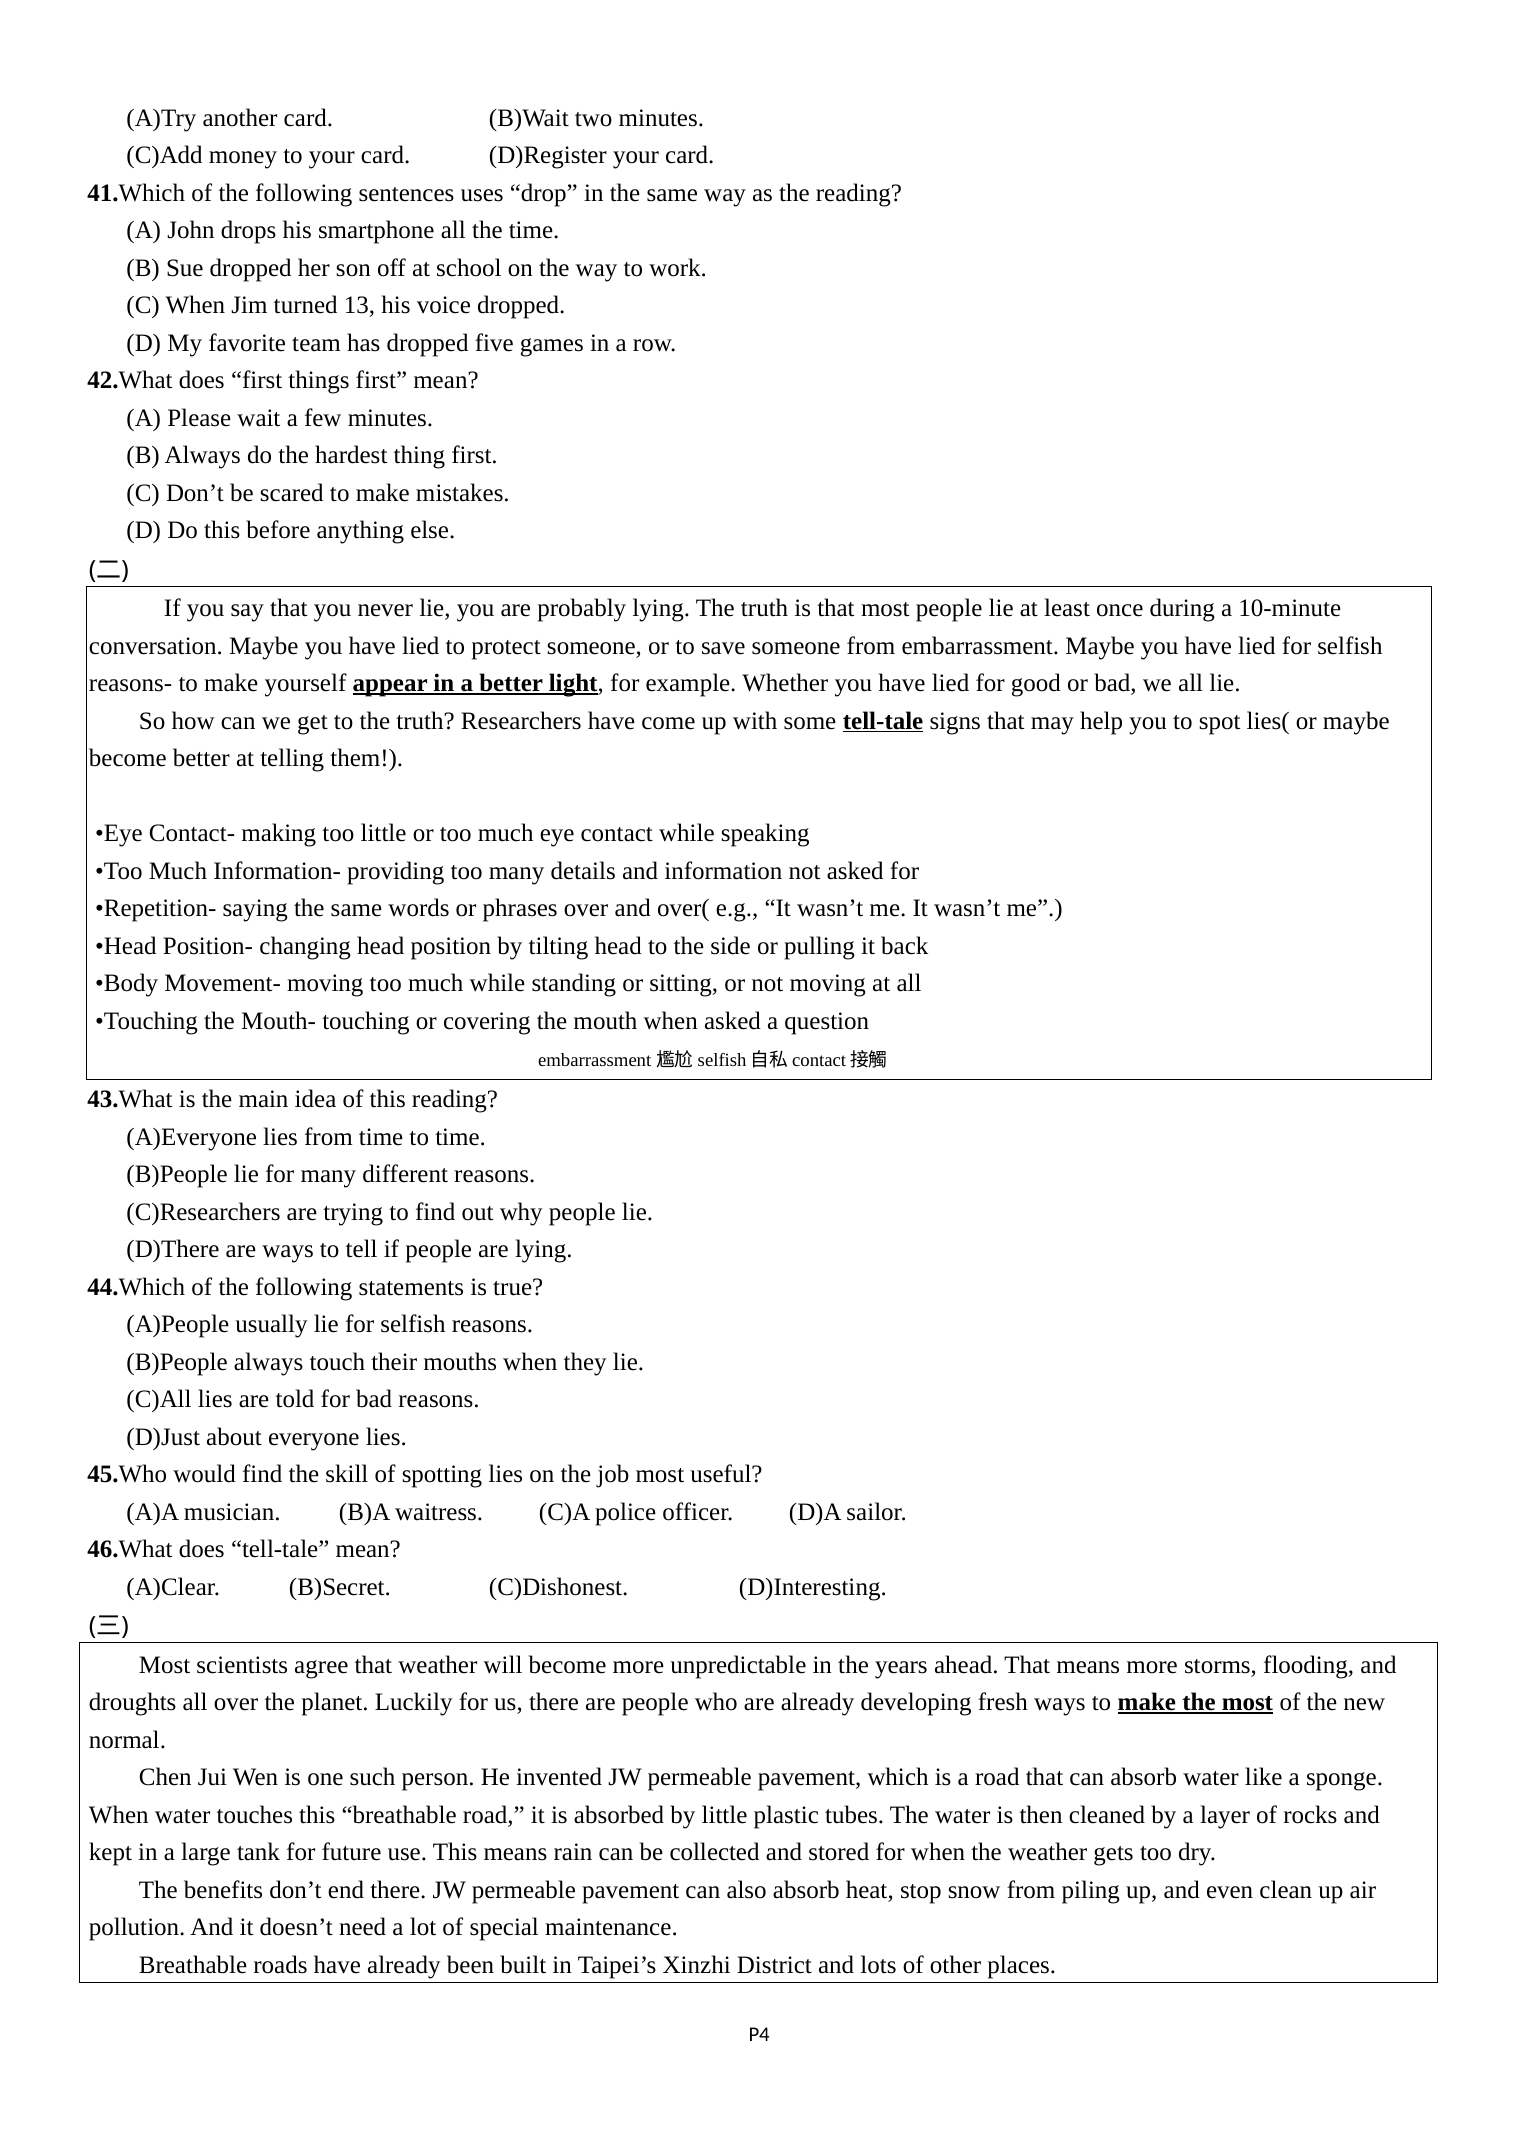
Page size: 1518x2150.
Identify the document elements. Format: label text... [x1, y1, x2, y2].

text •Repetition- saying the same words or phrases over and over( e.g., “It wasn’t me. It wasn’t me”.) [89, 889, 1429, 927]
text (C)All lies are told for bad reasons. [89, 1380, 1429, 1417]
text Chen Jui Wen is one such person. He invented JW permeable pavement, which is a road that can absorb water like a sponge. When water touches this “breathable road,” it is absorbed by little plastic tubes. The water is then cleaned by a layer of rocks and kept in a large tank for future use. This means rain can be collected and stored for when the weather gets too dry. [89, 1758, 1429, 1870]
text •Body Movement- moving too much while standing or sitting, or not moving at all [89, 964, 1429, 1002]
text embarrassment尷尬 selfish自私 contact接觸 [87, 1036, 1431, 1079]
text (D) Do this before anything else. [89, 511, 1429, 548]
text (D) My favorite team has dropped five games in a row. [89, 323, 1429, 361]
text (D)There are ways to tell if people are lying. [89, 1230, 1429, 1267]
text (A)People usually lie for selfish reasons. [89, 1305, 1429, 1342]
text (C) Don’t be scared to make mistakes. [89, 473, 1429, 511]
text •Touching the Mouth- touching or covering the mouth when asked a question [89, 1002, 1429, 1036]
list Which of the following sentences uses “drop” in the same way as the reading? [118, 173, 1429, 211]
text (二) [89, 548, 1429, 586]
text Breathable roads have already been built in Taipei’s Xinzhi District and lots of other places. [89, 1945, 1429, 1982]
text (C)Researchers are trying to find out why people lie. [89, 1192, 1429, 1230]
text (C)Add money to your card. (D)Register your card. [89, 136, 1429, 173]
text Most scientists agree that weather will become more unpredictable in the years ahead. That means more storms, flooding, and droughts all over the planet. Luckily for us, there are people who are already developing fresh ways to make the most of the new normal. [80, 1643, 1437, 1758]
text (三) [89, 1605, 1429, 1642]
text •Head Position- changing head position by tilting head to the side or pulling it back [89, 927, 1429, 964]
text (A) John drops his smartphone all the time. [89, 211, 1429, 248]
text •Eye Contact- making too little or too much eye contact while speaking [89, 814, 1429, 852]
list What is the main idea of this reading? [118, 1080, 1429, 1117]
list What does “tell-tale” mean? [118, 1530, 1429, 1567]
text •Too Much Information- providing too many details and information not asked for [89, 852, 1429, 889]
text So how can we get to the truth? Researchers have come up with some tell-tale signs that may help you to spot lies( or maybe become better at telling them!). [89, 702, 1429, 777]
list Who would find the skill of spotting lies on the job most useful? [118, 1455, 1429, 1492]
text (A)A musician. (B)A waitress. (C)A police officer. (D)A sailor. [89, 1492, 1429, 1530]
text The benefits don’t end there. JW permeable pavement can also absorb heat, stop snow from piling up, and even clean up air pollution. And it doesn’t need a lot of special maintenance. [89, 1870, 1429, 1945]
text (B) Always do the hardest thing first. [89, 436, 1429, 473]
text (B)People lie for many different reasons. [89, 1155, 1429, 1192]
text If you say that you never lie, you are probably lying. The truth is that most people lie at least once during a 10-minute conversation. Maybe you have lied to protect someone, or to save someone from embarrassment. Maybe you have lied for selfish reasons- to make yourself appear in a better light, for example. Whether you have lied for good or bad, we all lie. [87, 587, 1431, 702]
text (C) When Jim turned 13, his voice dropped. [89, 286, 1429, 323]
text (A)Clear. (B)Secret. (C)Dishonest. (D)Interesting. [89, 1567, 1429, 1605]
text (A) Please wait a few minutes. [89, 398, 1429, 436]
list What does “first things first” mean? [118, 361, 1429, 398]
text (B) Sue dropped her son off at school on the way to work. [89, 248, 1429, 286]
text (D)Just about everyone lies. [89, 1417, 1429, 1455]
text (A)Everyone lies from time to time. [89, 1117, 1429, 1155]
text (B)People always touch their mouths when they lie. [89, 1342, 1429, 1380]
list Which of the following statements is true? [118, 1267, 1429, 1305]
text (A)Try another card. (B)Wait two minutes. [89, 98, 1429, 136]
